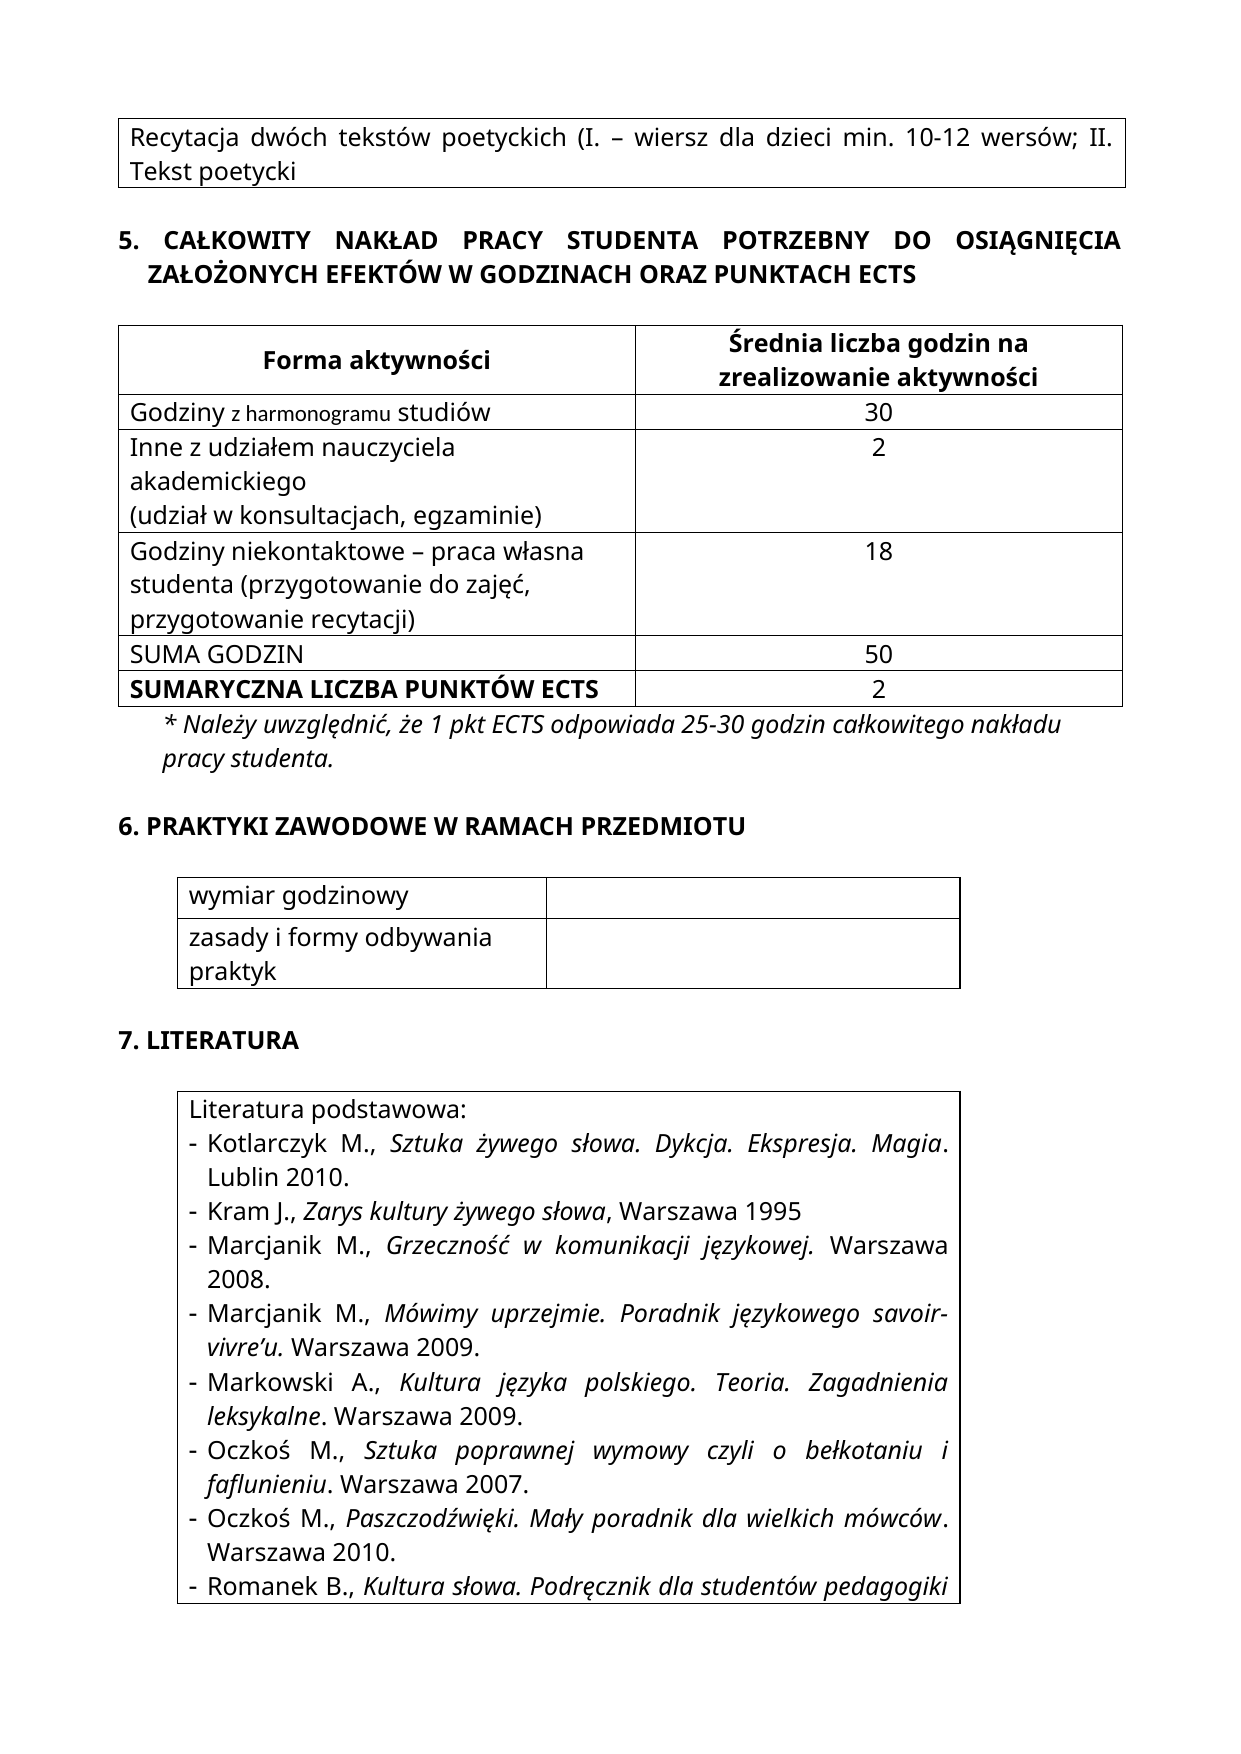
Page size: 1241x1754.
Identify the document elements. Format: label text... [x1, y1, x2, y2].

table_header Forma aktywności [119, 326, 635, 394]
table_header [119, 119, 1125, 187]
text 5. CAŁKOWITY NAKŁAD PRACY STUDENTA POTRZEBNY DO OSIĄGNIĘCIA ZAŁOŻONYCH EFEKTÓW W GODZINACH ORAZ PUNKTACH ECTS [118, 222, 1122, 291]
text 6. PRAKTYKI ZAWODOWE W RAMACH PRZEDMIOTU [118, 809, 1122, 843]
table_cell zasady i formy odbywania praktyk [178, 919, 546, 987]
table_cell SUMARYCZNA LICZBA PUNKTÓW ECTS [119, 671, 635, 706]
table_cell 18 [636, 533, 1122, 635]
table_cell 50 [636, 636, 1122, 670]
table_header Średnia liczba godzin na zrealizowanie aktywności [636, 326, 1122, 394]
table_cell 30 [636, 395, 1122, 429]
table_cell Godziny niekontaktowe – praca własna studenta (przygotowanie do zajęć, przygotowanie recytacji) [119, 533, 635, 635]
text 7. LITERATURA [118, 1022, 1122, 1057]
table_cell [547, 919, 959, 987]
table_cell Godziny z harmonogramu studiów [119, 395, 635, 429]
table_header wymiar godzinowy [178, 878, 546, 918]
table_cell Inne z udziałem nauczyciela akademickiego (udział w konsultacjach, egzaminie) [119, 430, 635, 532]
table_cell SUMA GODZIN [119, 636, 635, 670]
table_cell 2 [636, 430, 1122, 532]
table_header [178, 1092, 959, 1603]
table_header [547, 878, 959, 918]
table_cell 2 [636, 671, 1122, 706]
text * Należy uwzględnić, że 1 pkt ECTS odpowiada 25-30 godzin całkowitego nakładu pracy studenta. [162, 707, 1122, 775]
